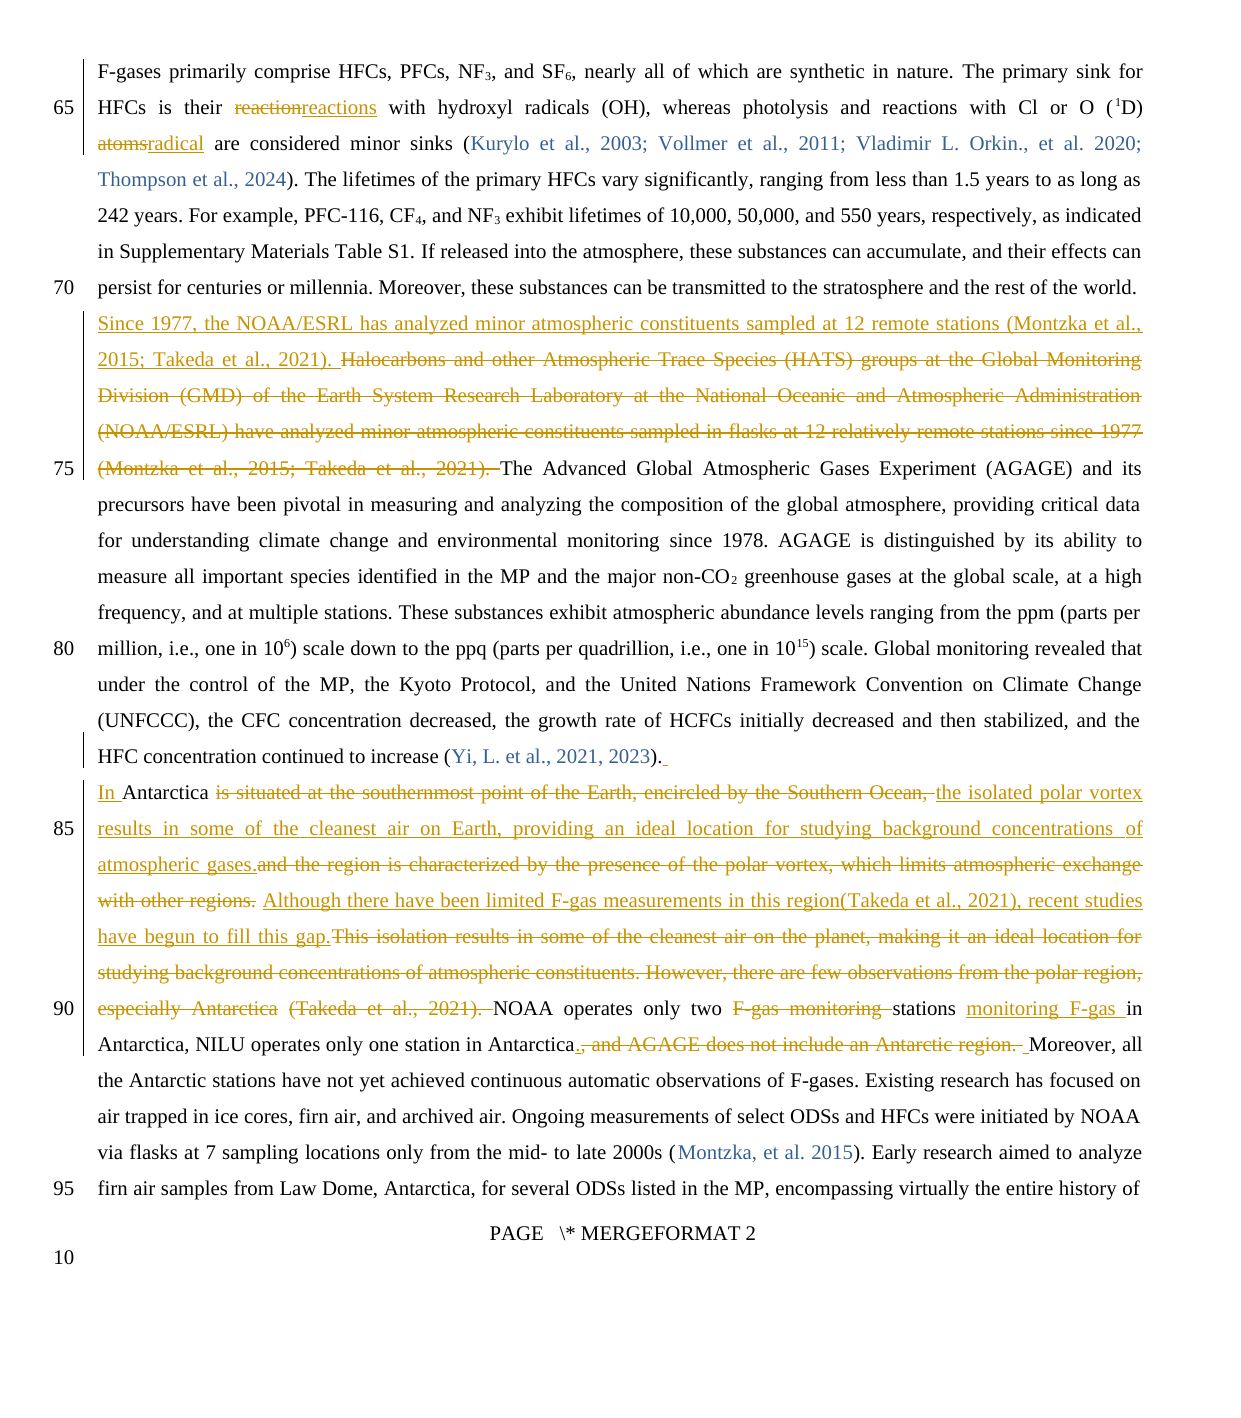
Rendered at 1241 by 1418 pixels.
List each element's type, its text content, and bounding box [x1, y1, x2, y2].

text F-gases primarily comprise HFCs, PFCs, NF3, and SF6, nearly all of which are synthetic in nature. The primary sink for HFCs is their with hydroxyl radicals (OH), whereas photolysis and reactions with Cl or O (1D) are considered minor sinks (Kurylo et al., 2003; Vollmer et al., 2011; Vladimir L. Orkin., et al. 2020; Thompson et al., 2024). The lifetimes of the primary HFCs vary significantly, ranging from less than 1.5 years to as long as 242 years. For example, PFC-116, CF4, and NF3 exhibit lifetimes of 10,000, 50,000, and 550 years, respectively, as indicated in Supplementary Materials Table S1. If released into the atmosphere, these substances can accumulate, and their effects can persist for centuries or millennia. Moreover, these substances can be transmitted to the stratosphere and the rest of the world. [97, 59, 1143, 299]
text The Advanced Global Atmospheric Gases Experiment (AGAGE) and its precursors have been pivotal in measuring and analyzing the composition of the global atmosphere, providing critical data for understanding climate change and environmental monitoring since 1978. AGAGE is distinguished by its ability to measure all important species identified in the MP and the major non-CO2 greenhouse gases at the global scale, at a high frequency, and at multiple stations. These substances exhibit atmospheric abundance levels ranging from the ppm (parts per million, i.e., one in 106) scale down to the ppq (parts per quadrillion, i.e., one in 1015) scale. Global monitoring revealed that under the control of the MP, the Kyoto Protocol, and the United Nations Framework Convention on Climate Change (UNFCCC), the CFC concentration decreased, the growth rate of HCFCs initially decreased and then stabilized, and the HFC concentration continued to increase (Yi, L. et al., 2021, 2023). [97, 433, 1143, 768]
text The Advanced Global Atmospheric Gases Experiment (AGAGE) and its precursors have been pivotal in measuring and analyzing the composition of the global atmosphere, providing critical data for understanding climate change and environmental monitoring since 1978. AGAGE is distinguished by its ability to measure all important species identified in the MP and the major non-CO2 greenhouse gases at the global scale, at a high frequency, and at multiple stations. These substances exhibit atmospheric abundance levels ranging from the ppm (parts per million, i.e., one in 106) scale down to the ppq (parts per quadrillion, i.e., one in 1015) scale. Global monitoring revealed that under the control of the MP, the Kyoto Protocol, and the United Nations Framework Convention on Climate Change (UNFCCC), the CFC concentration decreased, the growth rate of HCFCs initially decreased and then stabilized, and the HFC concentration continued to increase (Yi, L. et al., 2021, 2023). [97, 333, 1143, 432]
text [97, 974, 1143, 1200]
